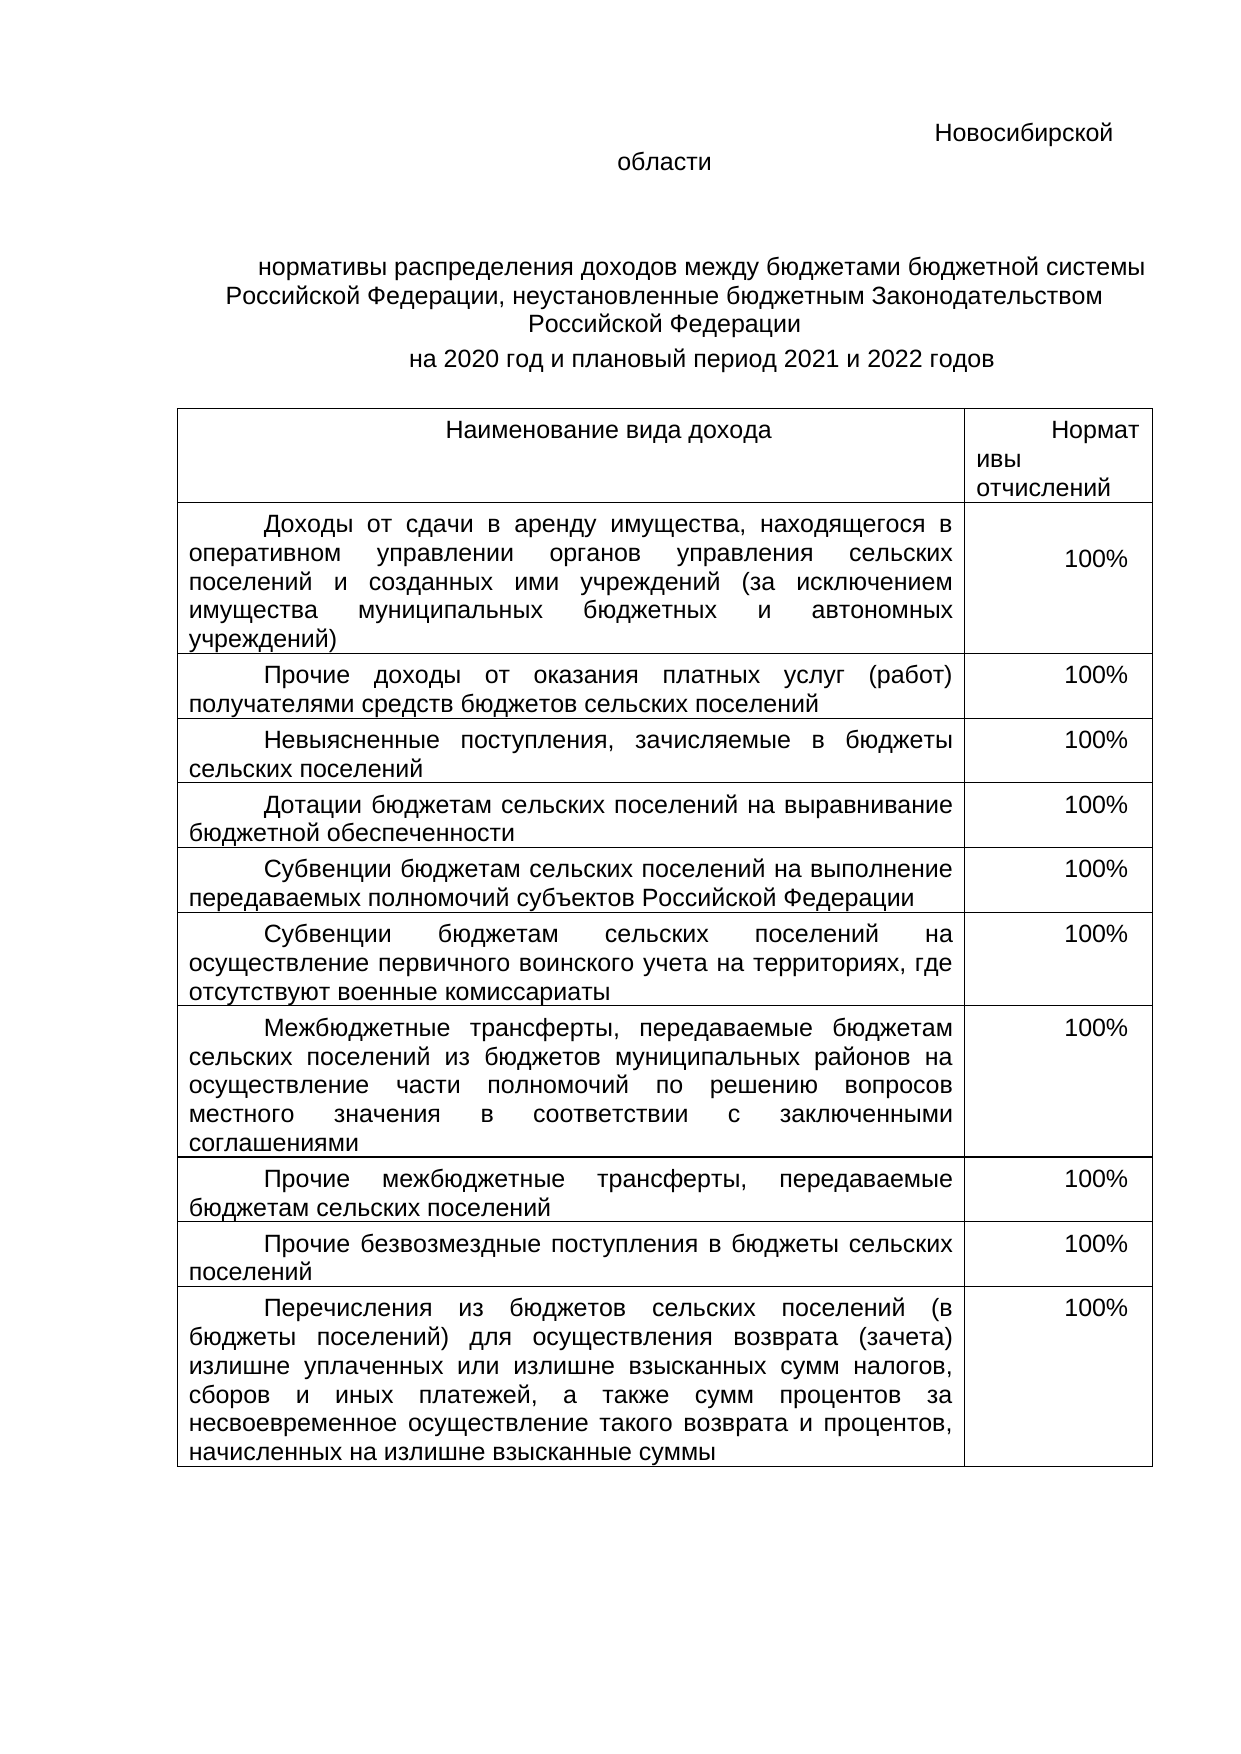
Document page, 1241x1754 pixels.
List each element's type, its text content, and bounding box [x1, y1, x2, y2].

table_header Наименование вида дохода [178, 409, 964, 502]
table_cell Невыясненные поступления, зачисляемые в бюджеты сельских поселений [178, 719, 964, 782]
table_cell 100% [965, 783, 1152, 847]
table_cell 100% [965, 1158, 1152, 1221]
table_cell Перечисления из бюджетов сельских поселений (в бюджеты поселений) для осуществления возврата (зачета) излишне уплаченных или излишне взысканных сумм налогов, сборов и иных платежей, а также сумм процентов за несвоевременное осуществление такого возврата и процентов, начисленных на излишне взысканные суммы [178, 1287, 964, 1466]
table_cell 100% [965, 1006, 1152, 1156]
text на 2020 год и плановый период 2021 и 2022 годов [177, 344, 1152, 373]
text нормативы распределения доходов между бюджетами бюджетной системы Российской Федерации, неустановленные бюджетным Законодательством Российской Федерации [177, 252, 1152, 338]
table_cell 100% [965, 719, 1152, 782]
table_cell 100% [965, 654, 1152, 717]
table_cell 100% [965, 913, 1152, 1005]
table_cell Прочие безвозмездные поступления в бюджеты сельских поселений [178, 1222, 964, 1286]
table_cell Субвенции бюджетам сельских поселений на выполнение передаваемых полномочий субъектов Российской Федерации [178, 848, 964, 912]
table_header Нормативы отчислений [965, 409, 1152, 502]
text Новосибирской области [177, 118, 1152, 176]
table_cell Межбюджетные трансферты, передаваемые бюджетам сельских поселений из бюджетов муниципальных районов на осуществление части полномочий по решению вопросов местного значения в соответствии с заключенными соглашениями [178, 1006, 964, 1156]
table_cell Субвенции бюджетам сельских поселений на осуществление первичного воинского учета на территориях, где отсутствуют военные комиссариаты [178, 913, 964, 1005]
table_cell 100% [965, 503, 1152, 653]
table_cell Доходы от сдачи в аренду имущества, находящегося в оперативном управлении органов управления сельских поселений и созданных ими учреждений (за исключением имущества муниципальных бюджетных и автономных учреждений) [178, 503, 964, 653]
table_cell Прочие доходы от оказания платных услуг (работ) получателями средств бюджетов сельских поселений [178, 654, 964, 717]
table_cell 100% [965, 1287, 1152, 1466]
table_cell Дотации бюджетам сельских поселений на выравнивание бюджетной обеспеченности [178, 783, 964, 847]
table_cell 100% [965, 1222, 1152, 1286]
table_cell 100% [965, 848, 1152, 912]
table_cell Прочие межбюджетные трансферты, передаваемые бюджетам сельских поселений [178, 1158, 964, 1221]
